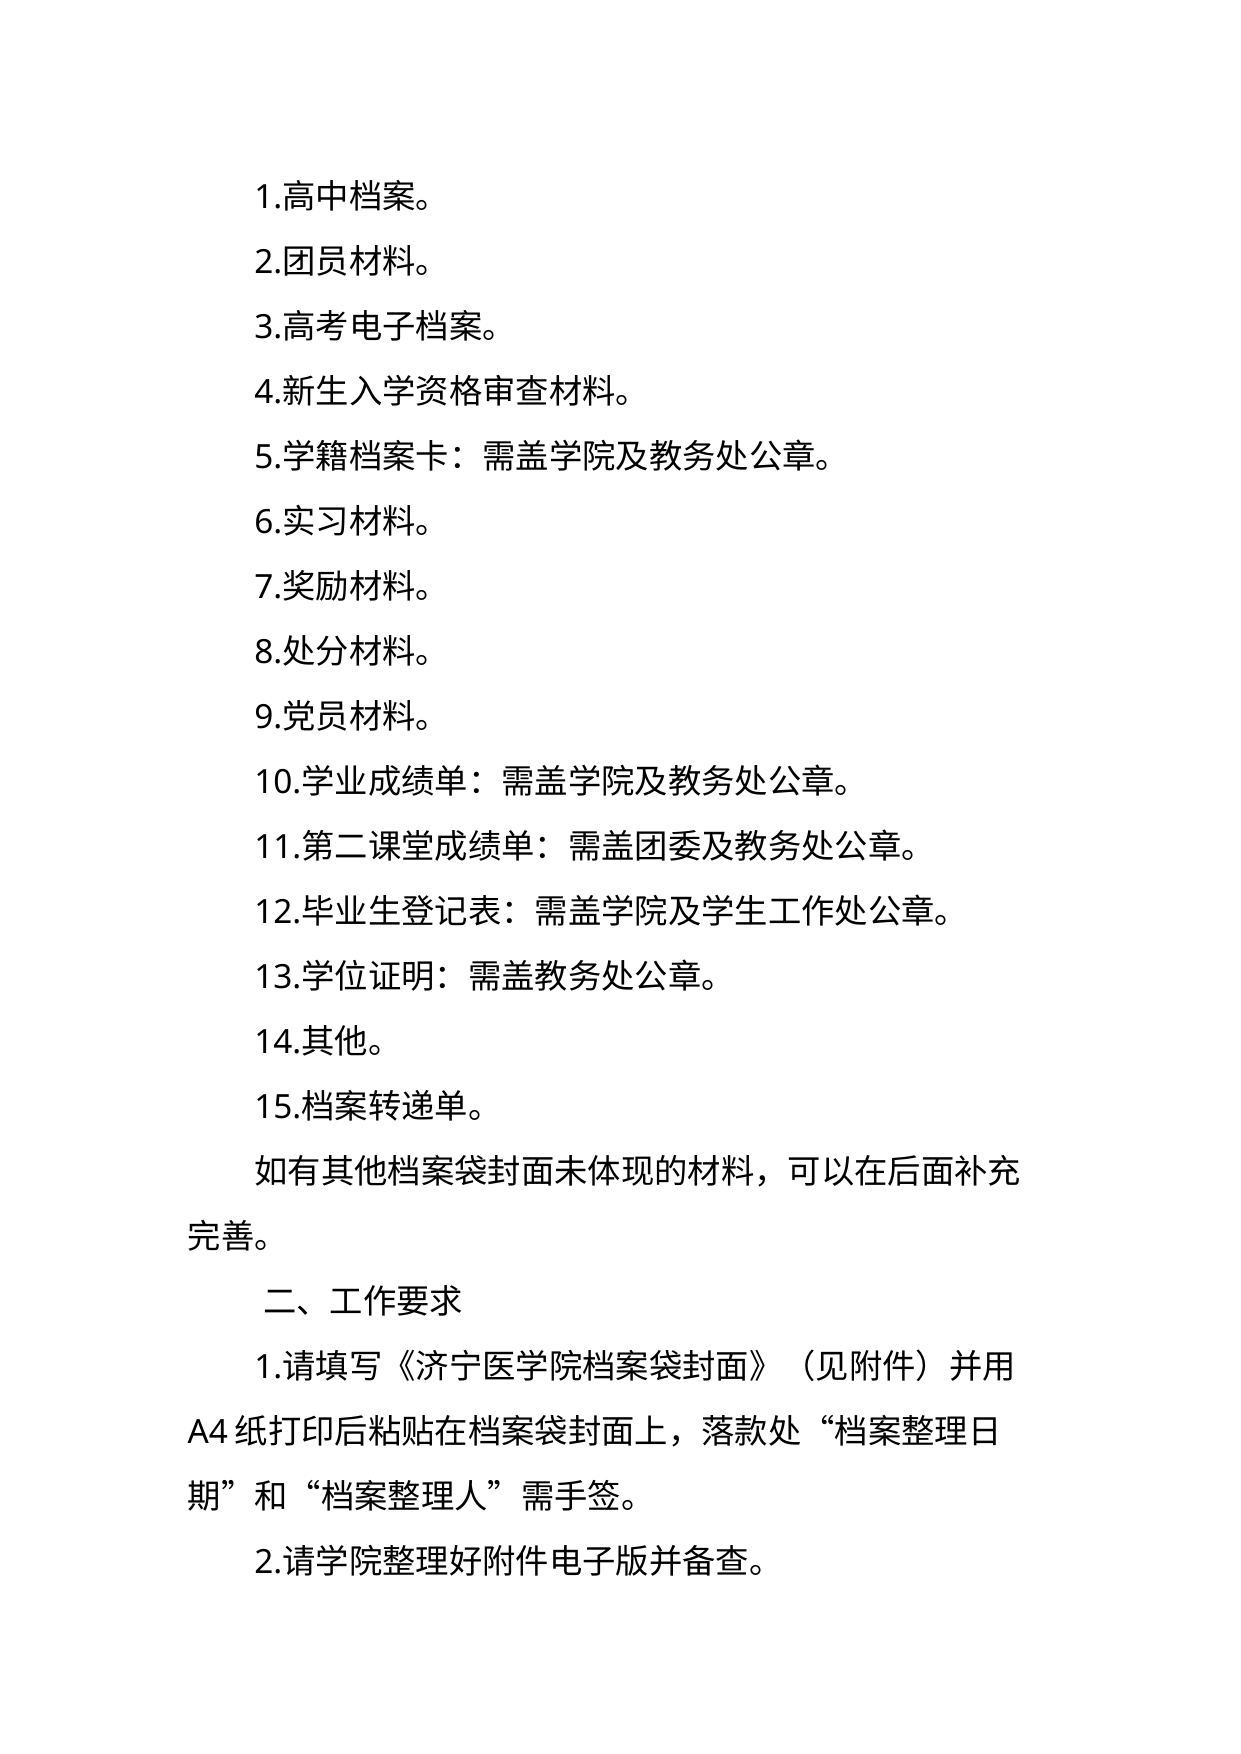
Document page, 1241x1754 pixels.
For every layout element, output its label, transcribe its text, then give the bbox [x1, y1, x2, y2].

text 14.其他。 [187, 1007, 1053, 1072]
text 二、工作要求 [187, 1267, 1053, 1332]
text 3.高考电子档案。 [187, 292, 1053, 357]
text 12.毕业生登记表：需盖学院及学生工作处公章。 [187, 877, 1053, 942]
text 7.奖励材料。 [187, 552, 1053, 617]
list 2.请学院整理好附件电子版并备查。 [187, 1527, 1053, 1592]
text 10.学业成绩单：需盖学院及教务处公章。 [187, 747, 1053, 812]
text 13.学位证明：需盖教务处公章。 [187, 942, 1053, 1007]
text 5.学籍档案卡：需盖学院及教务处公章。 [187, 422, 1053, 487]
text 1.高中档案。 [187, 162, 1053, 227]
text 如有其他档案袋封面未体现的材料，可以在后面补充完善。 [187, 1137, 1053, 1267]
list 1.请填写《济宁医学院档案袋封面》（见附件）并用A4纸打印后粘贴在档案袋封面上，落款处“档案整理日期”和“档案整理人”需手签。 [187, 1332, 1053, 1527]
text 11.第二课堂成绩单：需盖团委及教务处公章。 [187, 812, 1053, 877]
text 6.实习材料。 [187, 487, 1053, 552]
text 4.新生入学资格审查材料。 [187, 357, 1053, 422]
text 8.处分材料。 [187, 617, 1053, 682]
text 15.档案转递单。 [187, 1072, 1053, 1137]
text 9.党员材料。 [187, 682, 1053, 747]
text 2.团员材料。 [187, 227, 1053, 292]
